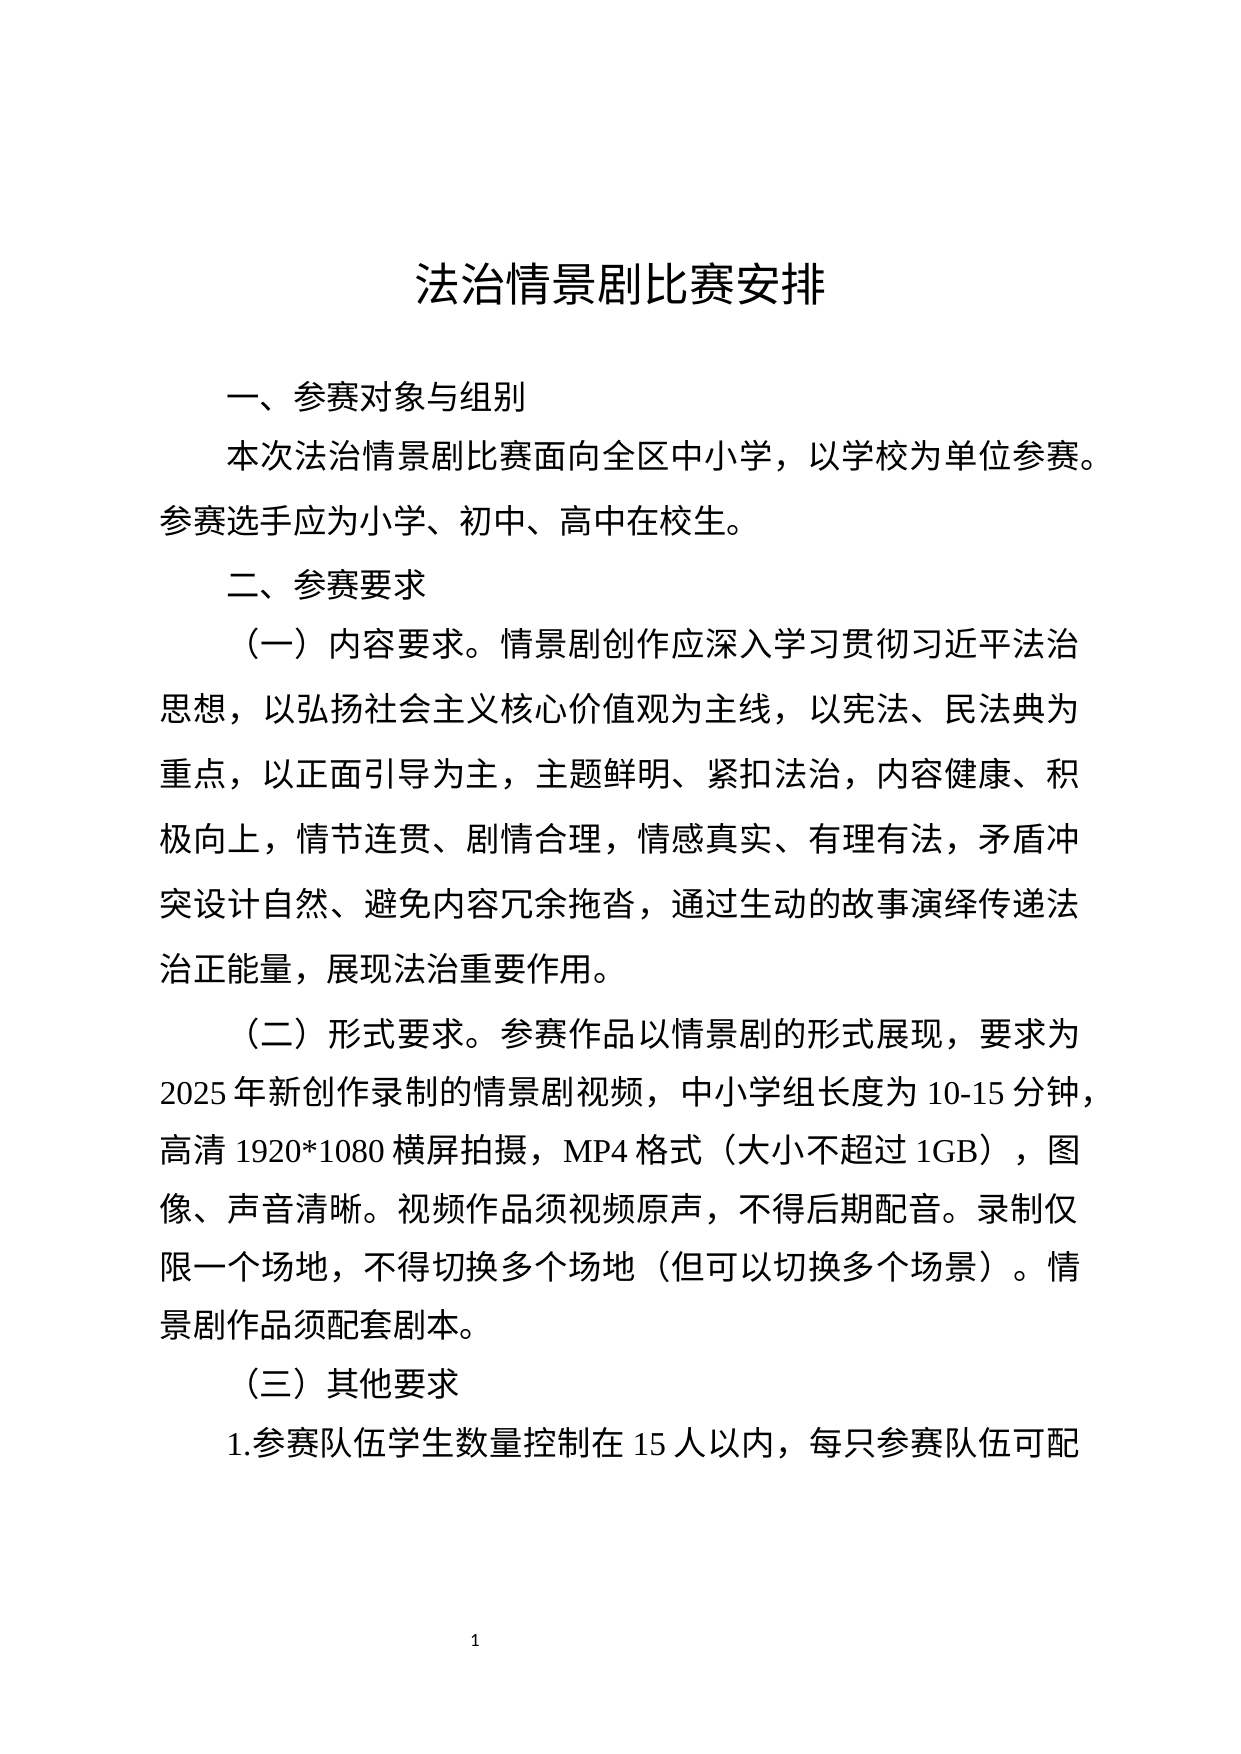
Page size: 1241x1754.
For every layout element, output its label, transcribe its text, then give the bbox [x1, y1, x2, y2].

text （一）内容要求。情景剧创作应深入学习贯彻习近平法治思想，以弘扬社会主义核心价值观为主线，以宪法、民法典为重点，以正面引导为主，主题鲜明、紧扣法治，内容健康、积极向上，情节连贯、剧情合理，情感真实、有理有法，矛盾冲突设计自然、避免内容冗余拖沓，通过生动的故事演绎传递法治正能量，展现法治重要作用。 [159, 609, 1081, 999]
text 一、参赛对象与组别 [159, 363, 1081, 421]
text 本次法治情景剧比赛面向全区中小学，以学校为单位参赛。参赛选手应为小学、初中、高中在校生。 [159, 421, 1081, 551]
text （三）其他要求 [159, 1349, 1081, 1408]
subtitle 法治情景剧比赛安排 [159, 233, 1081, 330]
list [159, 1408, 1081, 1473]
text （二）形式要求。参赛作品以情景剧的形式展现，要求为2025年新创作录制的情景剧视频，中小学组长度为10-15分钟，高清1920*1080横屏拍摄，MP4格式（大小不超过1GB），图像、声音清晰。视频作品须视频原声，不得后期配音。录制仅限一个场地，不得切换多个场地（但可以切换多个场景）。情景剧作品须配套剧本。 [159, 999, 1081, 1349]
text 二、参赛要求 [159, 551, 1081, 609]
